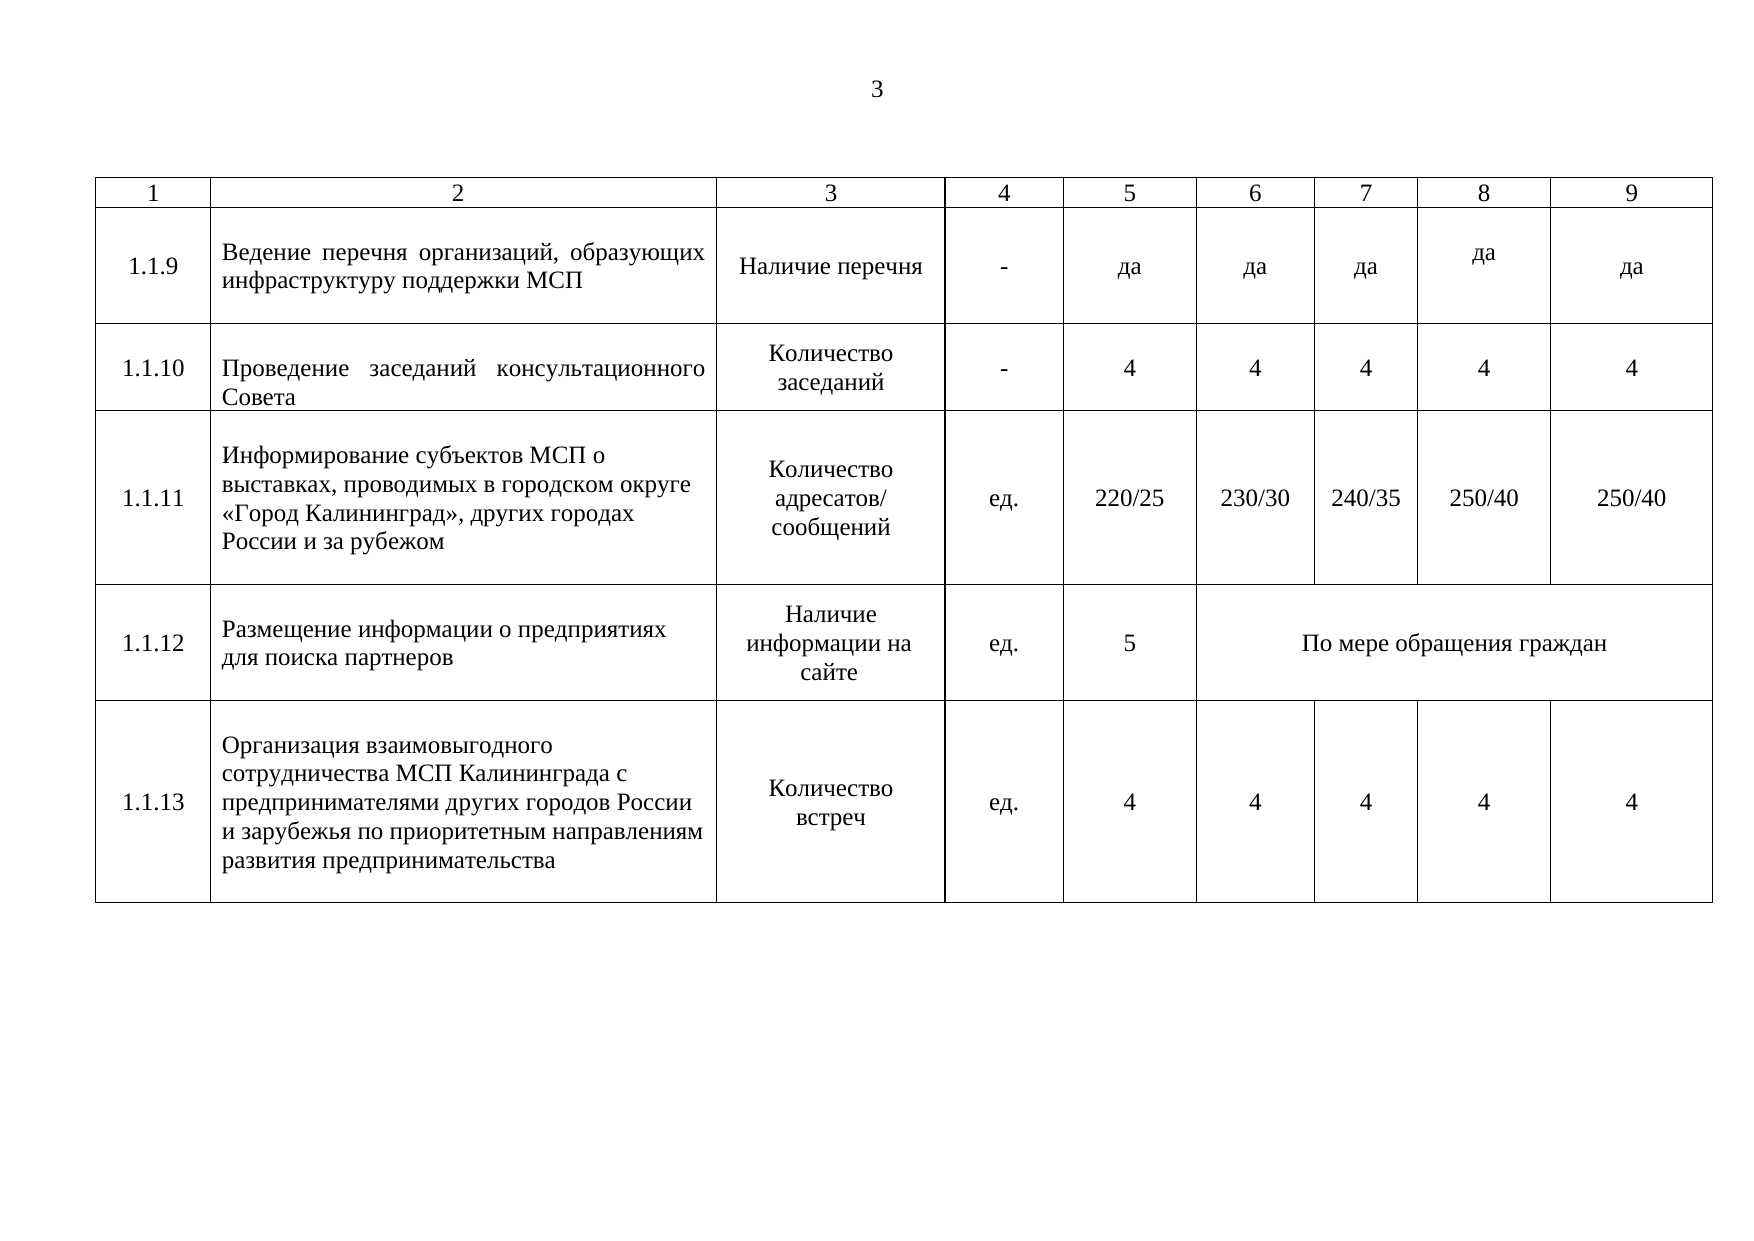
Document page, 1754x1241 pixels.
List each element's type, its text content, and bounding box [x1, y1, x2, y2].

table_cell да [1064, 208, 1196, 323]
table_header 8 [1418, 178, 1550, 207]
table_cell - [946, 208, 1063, 323]
table_cell Количество встреч [717, 701, 944, 902]
table_cell 250/40 [1551, 411, 1712, 584]
table_cell 250/40 [1418, 411, 1550, 584]
table_cell 4 [1197, 324, 1314, 410]
table_header 7 [1315, 178, 1417, 207]
table_cell 240/35 [1315, 411, 1417, 584]
table_cell 4 [1315, 701, 1417, 902]
table_cell 4 [1197, 701, 1314, 902]
table_cell Количество заседаний [717, 324, 944, 410]
table_cell 220/25 [1064, 411, 1196, 584]
table_cell - [946, 324, 1063, 410]
table_cell Размещение информации о предприятиях для поиска партнеров [211, 585, 716, 700]
table_cell да [1315, 208, 1417, 323]
table_cell Ведение перечня организаций, образующих инфраструктуру поддержки МСП [211, 208, 716, 323]
table_cell 4 [1064, 701, 1196, 902]
table_header 9 [1551, 178, 1712, 207]
table_cell Количество адресатов/ сообщений [717, 411, 944, 584]
table_cell Организация взаимовыгодного сотрудничества МСП Калининграда с предпринимателями других городов России и зарубежья по приоритетным направлениям развития предпринимательства [211, 701, 716, 902]
table_cell ед. [946, 411, 1063, 584]
table_cell 4 [1315, 324, 1417, 410]
table_cell 1.1.10 [96, 324, 210, 410]
table_cell 4 [1064, 324, 1196, 410]
table_cell 4 [1418, 701, 1550, 902]
table_header 4 [946, 178, 1063, 207]
table_cell да [1551, 208, 1712, 323]
table_header 3 [717, 178, 944, 207]
table_header 6 [1197, 178, 1314, 207]
table_cell 5 [1064, 585, 1196, 700]
table_cell Информирование субъектов МСП о выставках, проводимых в городском округе «Город Калининград», других городах России и за рубежом [211, 411, 716, 584]
table_cell 4 [1418, 324, 1550, 410]
table_cell 230/30 [1197, 411, 1314, 584]
table_cell да [1197, 208, 1314, 323]
table_cell ед. [946, 585, 1063, 700]
table_cell 1.1.11 [96, 411, 210, 584]
table_header 2 [211, 178, 716, 207]
table_header 1 [96, 178, 210, 207]
table_cell да [1418, 208, 1550, 323]
table_cell 4 [1551, 701, 1712, 902]
table_cell ед. [946, 701, 1063, 902]
table_cell Наличие перечня [717, 208, 944, 323]
table_header 5 [1064, 178, 1196, 207]
table_cell По мере обращения граждан [1197, 585, 1712, 700]
table_cell 1.1.13 [96, 701, 210, 902]
table_cell 1.1.12 [96, 585, 210, 700]
table_cell Проведение заседаний консультационного Совета [211, 324, 716, 410]
table_cell Наличие информации на сайте [717, 585, 944, 700]
table_cell 1.1.9 [96, 208, 210, 323]
table_cell 4 [1551, 324, 1712, 410]
